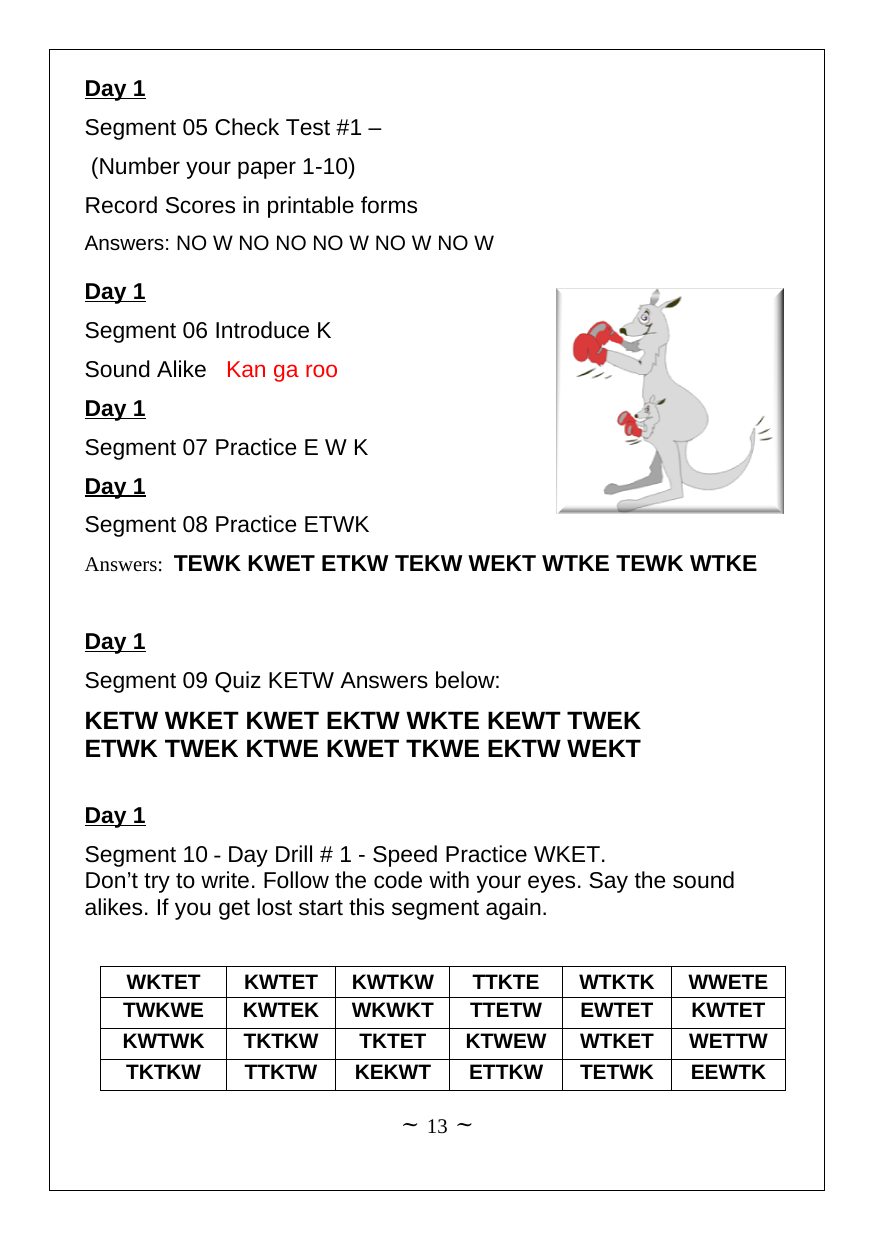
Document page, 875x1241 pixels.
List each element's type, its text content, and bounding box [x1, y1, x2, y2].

table_header WTKTK [563, 967, 671, 997]
text Day 1 [84, 473, 538, 499]
text Answers: NO W NO NO NO W NO W NO W [84, 230, 762, 254]
picture [554, 288, 785, 514]
table_cell TWKWE [101, 998, 226, 1028]
text Sound Alike Kan ga roo [84, 356, 538, 382]
table_cell TTETW [450, 998, 562, 1028]
table_cell EWTET [563, 998, 671, 1028]
table_header KWTKW [336, 967, 449, 997]
table_header TTKTE [450, 967, 562, 997]
table_cell TKTKW [227, 1029, 335, 1059]
text Segment 08 Practice ETWK [84, 511, 762, 538]
text Day 1 [84, 802, 762, 828]
table_cell TKTET [336, 1029, 449, 1059]
text Don’t try to write. Follow the code with your eyes. Say the sound alikes. If you get lost start this segment again. [84, 867, 762, 920]
table_cell KWTEK [227, 998, 335, 1028]
table_cell EEWTK [672, 1060, 785, 1090]
table_header WWETE [672, 967, 785, 997]
table_cell TKTKW [101, 1060, 226, 1090]
text Record Scores in printable forms [84, 192, 762, 218]
text Segment 06 Introduce K [84, 317, 538, 343]
text Day 1 [84, 75, 762, 101]
text Segment 07 Practice E W K [84, 434, 538, 460]
table_cell KTWEW [450, 1029, 562, 1059]
text KETW WKET KWET EKTW WKTE KEWT TWEK [84, 706, 762, 734]
text Day 1 [84, 278, 762, 305]
table_header KWTET [227, 967, 335, 997]
table_cell WETTW [672, 1029, 785, 1059]
text ETWK TWEK KTWE KWET TKWE EKTW WEKT [84, 734, 762, 763]
text Day 1 [84, 395, 538, 421]
table_cell KWTWK [101, 1029, 226, 1059]
text Segment 10 - Day Drill # 1 - Speed Practice WKET. [84, 841, 762, 867]
text Day 1 [84, 628, 762, 654]
table_cell WTKET [563, 1029, 671, 1059]
table_cell WKWKT [336, 998, 449, 1028]
table_header WKTET [101, 967, 226, 997]
table_cell TETWK [563, 1060, 671, 1090]
text Segment 05 Check Test #1 – [84, 114, 762, 140]
table_cell TTKTW [227, 1060, 335, 1090]
table_cell ETTKW [450, 1060, 562, 1090]
text Answers: TEWK KWET ETKW TEKW WEKT WTKE TEWK WTKE [84, 550, 762, 577]
table_cell KWTET [672, 998, 785, 1028]
text (Number your paper 1-10) [84, 153, 762, 179]
table_cell KEKWT [336, 1060, 449, 1090]
text Segment 09 Quiz KETW Answers below: [84, 667, 762, 693]
